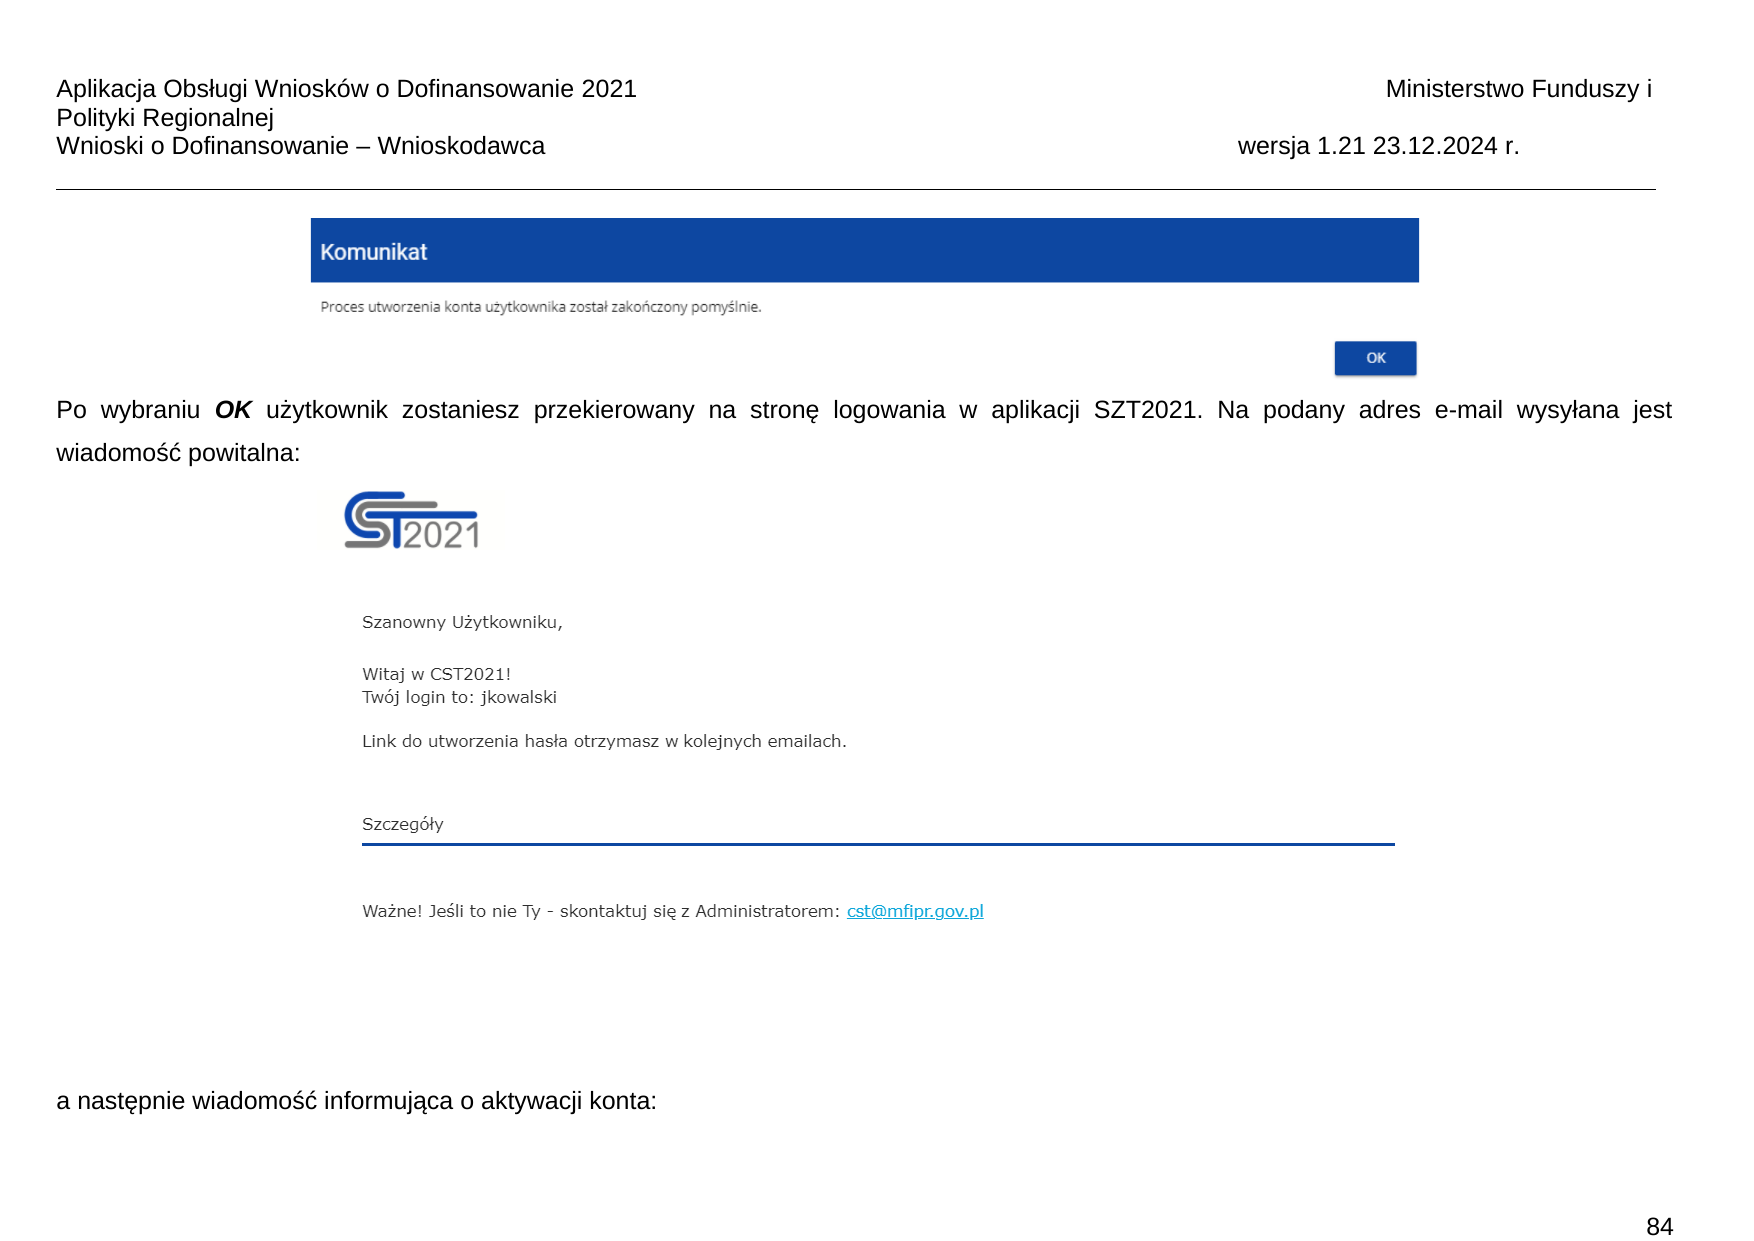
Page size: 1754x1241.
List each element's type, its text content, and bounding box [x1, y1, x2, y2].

text a następnie wiadomość informująca o aktywacji konta: [56, 1086, 1674, 1115]
picture [310, 218, 1420, 381]
text Po wybraniu OK użytkownik zostaniesz przekierowany na stronę logowania w aplikacji SZT2021. Na podany adres e-mail wysyłana jest wiadomość powitalna: [56, 395, 1674, 467]
picture [314, 481, 1416, 943]
